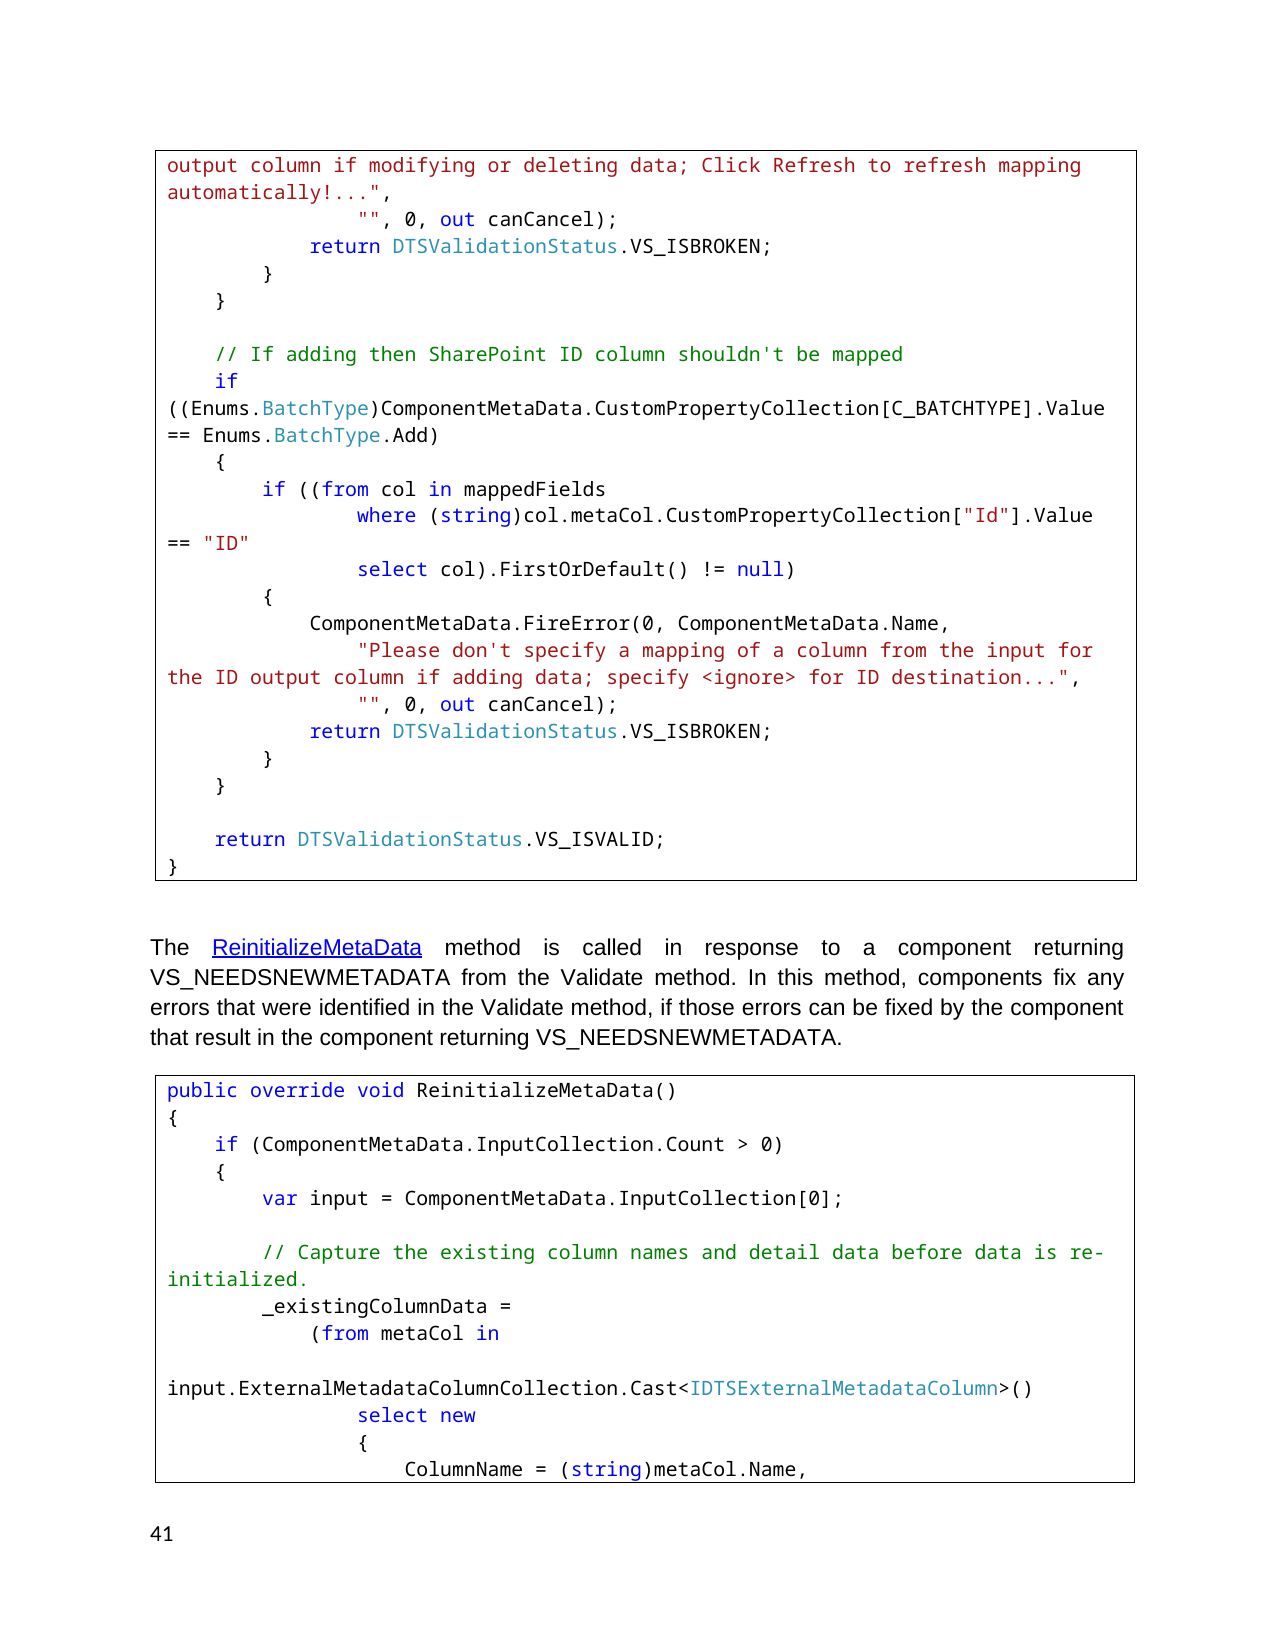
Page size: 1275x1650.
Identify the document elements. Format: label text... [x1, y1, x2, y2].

text The ReinitializeMetaData method is called in response to a component returning VS_NEEDSNEWMETADATA from the Validate method. In this method, components fix any errors that were identified in the Validate method, if those errors can be fixed by the component that result in the component returning VS_NEEDSNEWMETADATA. [150, 933, 1125, 1051]
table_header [156, 1076, 1134, 1482]
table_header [156, 151, 1136, 879]
